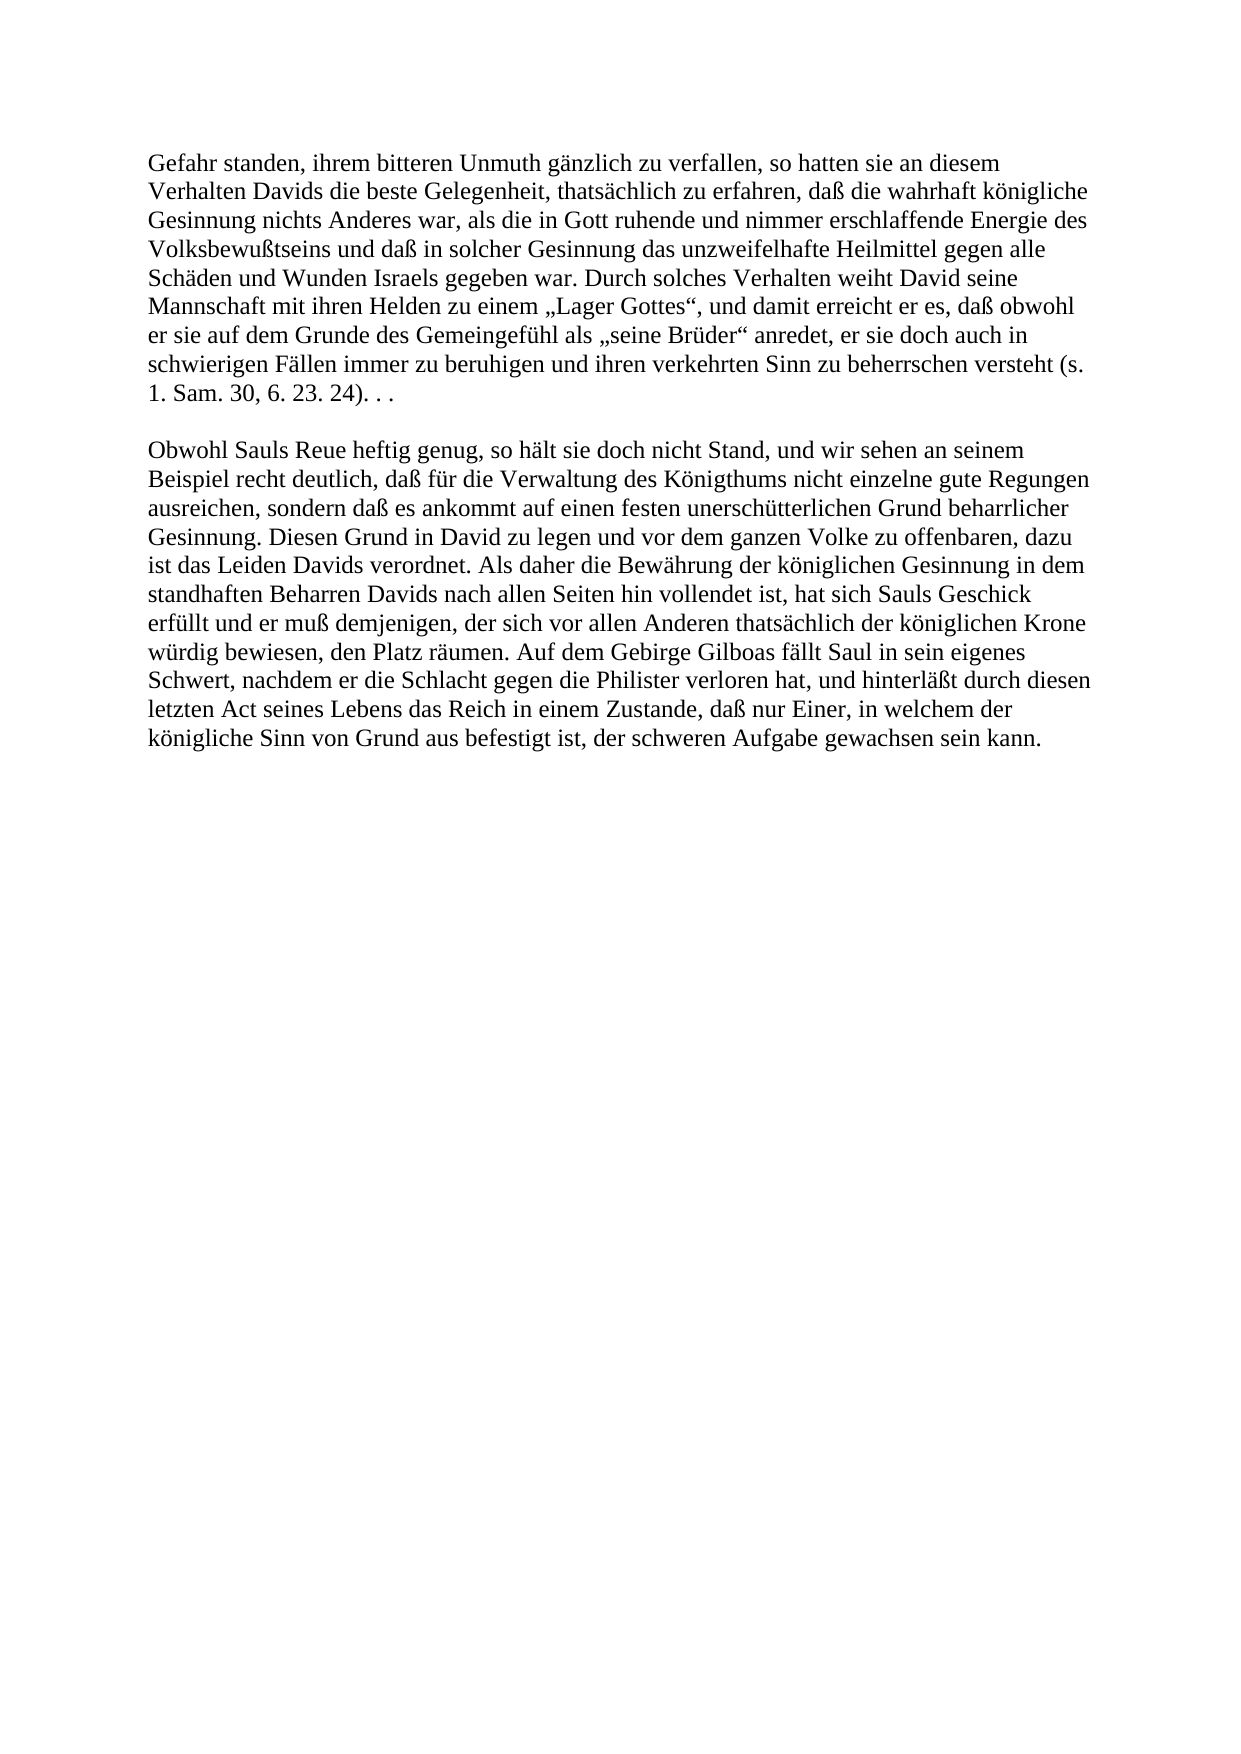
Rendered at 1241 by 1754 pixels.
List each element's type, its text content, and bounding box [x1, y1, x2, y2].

text Obwohl Sauls Reue heftig genug, so hält sie doch nicht Stand, und wir sehen an seinem Beispiel recht deutlich, daß für die Verwaltung des Königthums nicht einzelne gute Regungen ausreichen, sondern daß es ankommt auf einen festen unerschütterlichen Grund beharrlicher Gesinnung. Diesen Grund in David zu legen und vor dem ganzen Volke zu offenbaren, dazu ist das Leiden Davids verordnet. Als daher die Bewährung der königlichen Gesinnung in dem standhaften Beharren Davids nach allen Seiten hin vollendet ist, hat sich Sauls Geschick erfüllt und er muß demjenigen, der sich vor allen Anderen thatsächlich der königlichen Krone würdig bewiesen, den Platz räumen. Auf dem Gebirge Gilboas fällt Saul in sein eigenes Schwert, nachdem er die Schlacht gegen die Philister verloren hat, und hinterläßt durch diesen letzten Act seines Lebens das Reich in einem Zustande, daß nur Einer, in welchem der königliche Sinn von Grund aus befestigt ist, der schweren Aufgabe gewachsen sein kann. [148, 436, 1093, 752]
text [148, 148, 1093, 406]
